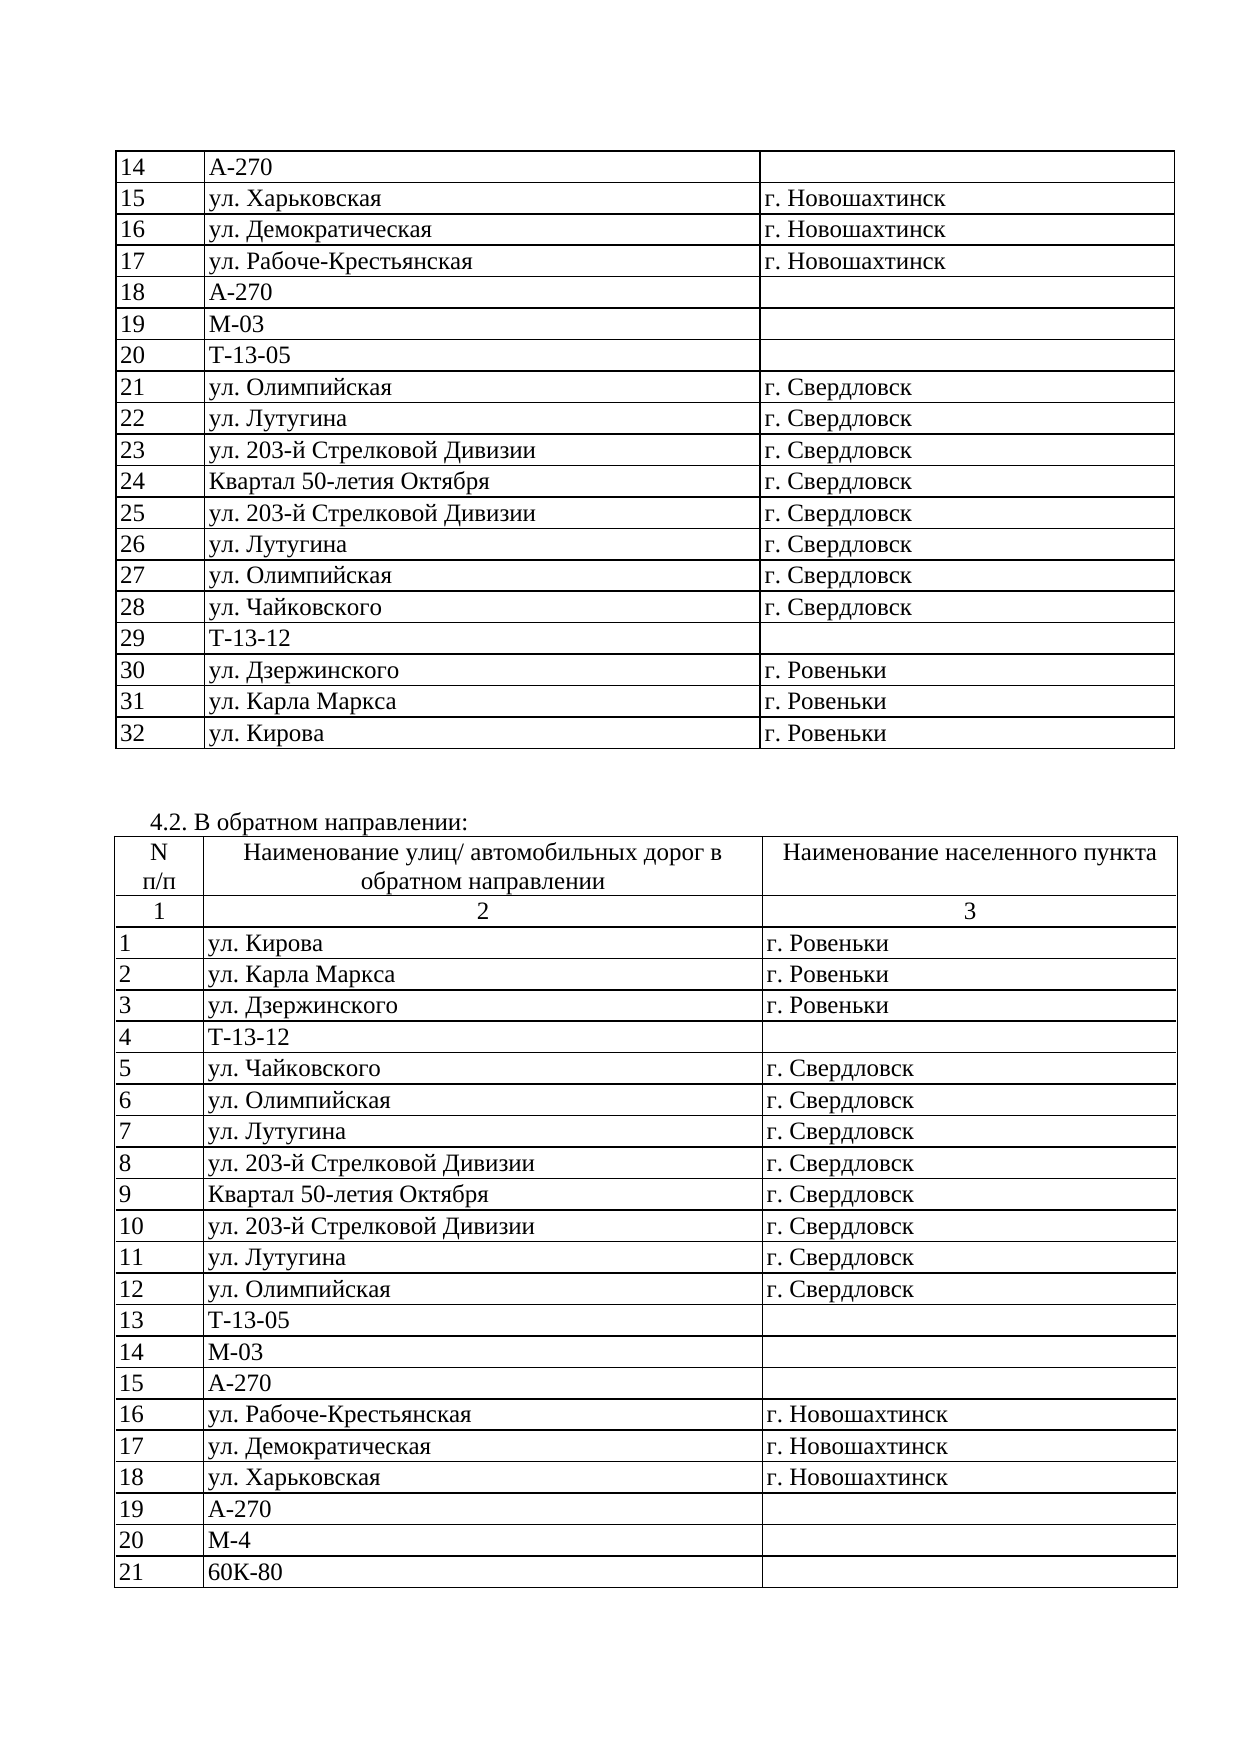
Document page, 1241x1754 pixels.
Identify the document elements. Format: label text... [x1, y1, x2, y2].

table_cell г. Свердловск [761, 498, 1174, 527]
table_cell ул. Олимпийская [205, 561, 759, 590]
table_cell 18 [117, 277, 204, 307]
table_cell 7 [115, 1116, 203, 1146]
table_cell 14 [117, 152, 204, 181]
table_cell г. Новошахтинск [763, 1429, 1177, 1461]
table_cell [761, 277, 1174, 307]
table_cell 32 [117, 718, 204, 748]
table_header Наименование населенного пункта [763, 837, 1177, 894]
table_cell ул. Лутугина [205, 529, 759, 559]
table_cell 22 [117, 403, 204, 433]
table_cell А-270 [205, 152, 759, 181]
table_cell г. Свердловск [763, 1178, 1177, 1209]
table_cell ул. Дзержинского [205, 655, 759, 685]
table_cell [763, 1020, 1177, 1052]
table_cell М-03 [204, 1337, 762, 1366]
table_cell ул. Харьковская [205, 183, 759, 213]
table_cell М-4 [204, 1525, 762, 1555]
table_cell [761, 623, 1174, 653]
table_cell 8 [115, 1147, 203, 1178]
table_cell Т-13-12 [205, 623, 759, 653]
table_cell ул. 203-й Стрелковой Дивизии [205, 435, 759, 464]
table_cell 16 [115, 1399, 203, 1429]
table_cell ул. 203-й Стрелковой Дивизии [204, 1211, 762, 1241]
table_cell г. Новошахтинск [761, 183, 1174, 213]
table_cell г. Свердловск [761, 561, 1174, 590]
table_cell 14 [115, 1336, 203, 1366]
table_cell Квартал 50-летия Октября [204, 1179, 762, 1209]
table_cell ул. Рабоче-Крестьянская [205, 246, 759, 276]
table_cell 4 [115, 1021, 203, 1052]
table_cell г. Ровеньки [761, 686, 1174, 716]
table_cell 11 [115, 1242, 203, 1272]
table_cell А-270 [204, 1368, 762, 1398]
table_cell 9 [115, 1179, 203, 1209]
table_cell 60К-80 [204, 1557, 762, 1587]
table_cell [761, 152, 1174, 181]
table_cell г. Ровеньки [761, 718, 1174, 748]
table_cell 20 [115, 1525, 203, 1555]
table_cell 10 [115, 1210, 203, 1241]
table_cell 31 [117, 686, 204, 716]
table_cell г. Свердловск [761, 529, 1174, 559]
table_cell г. Новошахтинск [761, 215, 1174, 244]
table_cell А-270 [205, 277, 759, 307]
table_cell 26 [117, 529, 204, 559]
table_cell г. Новошахтинск [763, 1461, 1177, 1492]
table_cell Т-13-12 [204, 1022, 762, 1052]
table_cell 12 [115, 1273, 203, 1303]
table_cell 27 [117, 561, 204, 590]
table_cell 1 [115, 927, 203, 957]
table_cell ул. 203-й Стрелковой Дивизии [204, 1148, 762, 1178]
table_cell 19 [117, 309, 204, 339]
table_cell г. Свердловск [763, 1083, 1177, 1115]
table_cell ул. Карла Маркса [205, 686, 759, 716]
table_cell 24 [117, 466, 204, 496]
table_cell 23 [117, 435, 204, 464]
table_cell ул. Олимпийская [205, 372, 759, 402]
table_cell г. Свердловск [763, 1209, 1177, 1241]
table_cell [763, 1366, 1177, 1398]
table_cell М-03 [205, 309, 759, 339]
table_cell ул. Олимпийская [204, 1085, 762, 1115]
table_cell г. Свердловск [763, 1052, 1177, 1083]
table_cell г. Свердловск [761, 403, 1174, 433]
table_cell г. Ровеньки [761, 655, 1174, 685]
table_cell 20 [117, 340, 204, 370]
table_cell ул. Чайковского [205, 592, 759, 622]
table_cell г. Свердловск [763, 1272, 1177, 1303]
table_cell г. Свердловск [763, 1115, 1177, 1146]
table_cell ул. Чайковского [204, 1053, 762, 1083]
table_cell [763, 1492, 1177, 1524]
table_cell 21 [115, 1556, 203, 1587]
table_cell [761, 340, 1174, 370]
table_cell Т-13-05 [205, 340, 759, 370]
table_cell 19 [115, 1493, 203, 1524]
table_cell 17 [117, 246, 204, 276]
table_cell 2 [204, 896, 762, 926]
table_cell ул. Харьковская [204, 1462, 762, 1492]
table_cell г. Свердловск [761, 592, 1174, 622]
table_cell ул. Лутугина [204, 1116, 762, 1146]
table_header Наименование улиц/ автомобильных дорог в обратном направлении [204, 837, 762, 894]
table_cell г. Ровеньки [763, 989, 1177, 1020]
table_cell г. Свердловск [763, 1146, 1177, 1178]
table_cell г. Свердловск [761, 372, 1174, 402]
table_cell Квартал 50-летия Октября [205, 466, 759, 496]
table_cell [761, 309, 1174, 339]
table_cell 28 [117, 592, 204, 622]
table_cell Т-13-05 [204, 1305, 762, 1335]
table_cell 21 [117, 372, 204, 402]
table_cell г. Ровеньки [763, 958, 1177, 989]
table_cell 1 [115, 896, 203, 926]
table_cell ул. Демократическая [205, 215, 759, 244]
table_cell [763, 1555, 1177, 1587]
table_cell ул. 203-й Стрелковой Дивизии [205, 498, 759, 527]
table_header N п/п [115, 837, 203, 894]
table_cell ул. Дзержинского [204, 991, 762, 1020]
table_cell 30 [117, 655, 204, 685]
table_cell г. Новошахтинск [763, 1398, 1177, 1429]
table_cell 25 [117, 498, 204, 527]
table_cell ул. Демократическая [204, 1431, 762, 1461]
text 4.2. В обратном направлении: [150, 807, 1090, 836]
table_cell ул. Карла Маркса [204, 959, 762, 989]
table_cell [763, 1304, 1177, 1335]
table_cell 3 [115, 990, 203, 1020]
table_cell ул. Кирова [205, 718, 759, 748]
table_cell ул. Кирова [204, 928, 762, 957]
table_cell г. Свердловск [763, 1241, 1177, 1272]
table_cell ул. Лутугина [205, 403, 759, 433]
table_cell 3 [763, 895, 1177, 926]
table_cell [763, 1524, 1177, 1555]
table_cell 6 [115, 1084, 203, 1115]
table_cell 15 [117, 183, 204, 213]
table_cell 15 [115, 1368, 203, 1398]
table_cell 13 [115, 1305, 203, 1335]
table_cell 16 [117, 215, 204, 244]
table_cell ул. Олимпийская [204, 1274, 762, 1303]
table_cell ул. Рабоче-Крестьянская [204, 1400, 762, 1429]
table_cell ул. Лутугина [204, 1242, 762, 1272]
table_cell г. Новошахтинск [761, 246, 1174, 276]
table_cell 17 [115, 1430, 203, 1461]
table_cell 18 [115, 1462, 203, 1492]
table_cell 5 [115, 1053, 203, 1083]
table_cell г. Ровеньки [763, 926, 1177, 957]
table_cell 29 [117, 623, 204, 653]
table_cell [763, 1335, 1177, 1366]
table_cell г. Свердловск [761, 435, 1174, 464]
table_cell г. Свердловск [761, 466, 1174, 496]
table_cell 2 [115, 959, 203, 989]
table_cell А-270 [204, 1494, 762, 1524]
